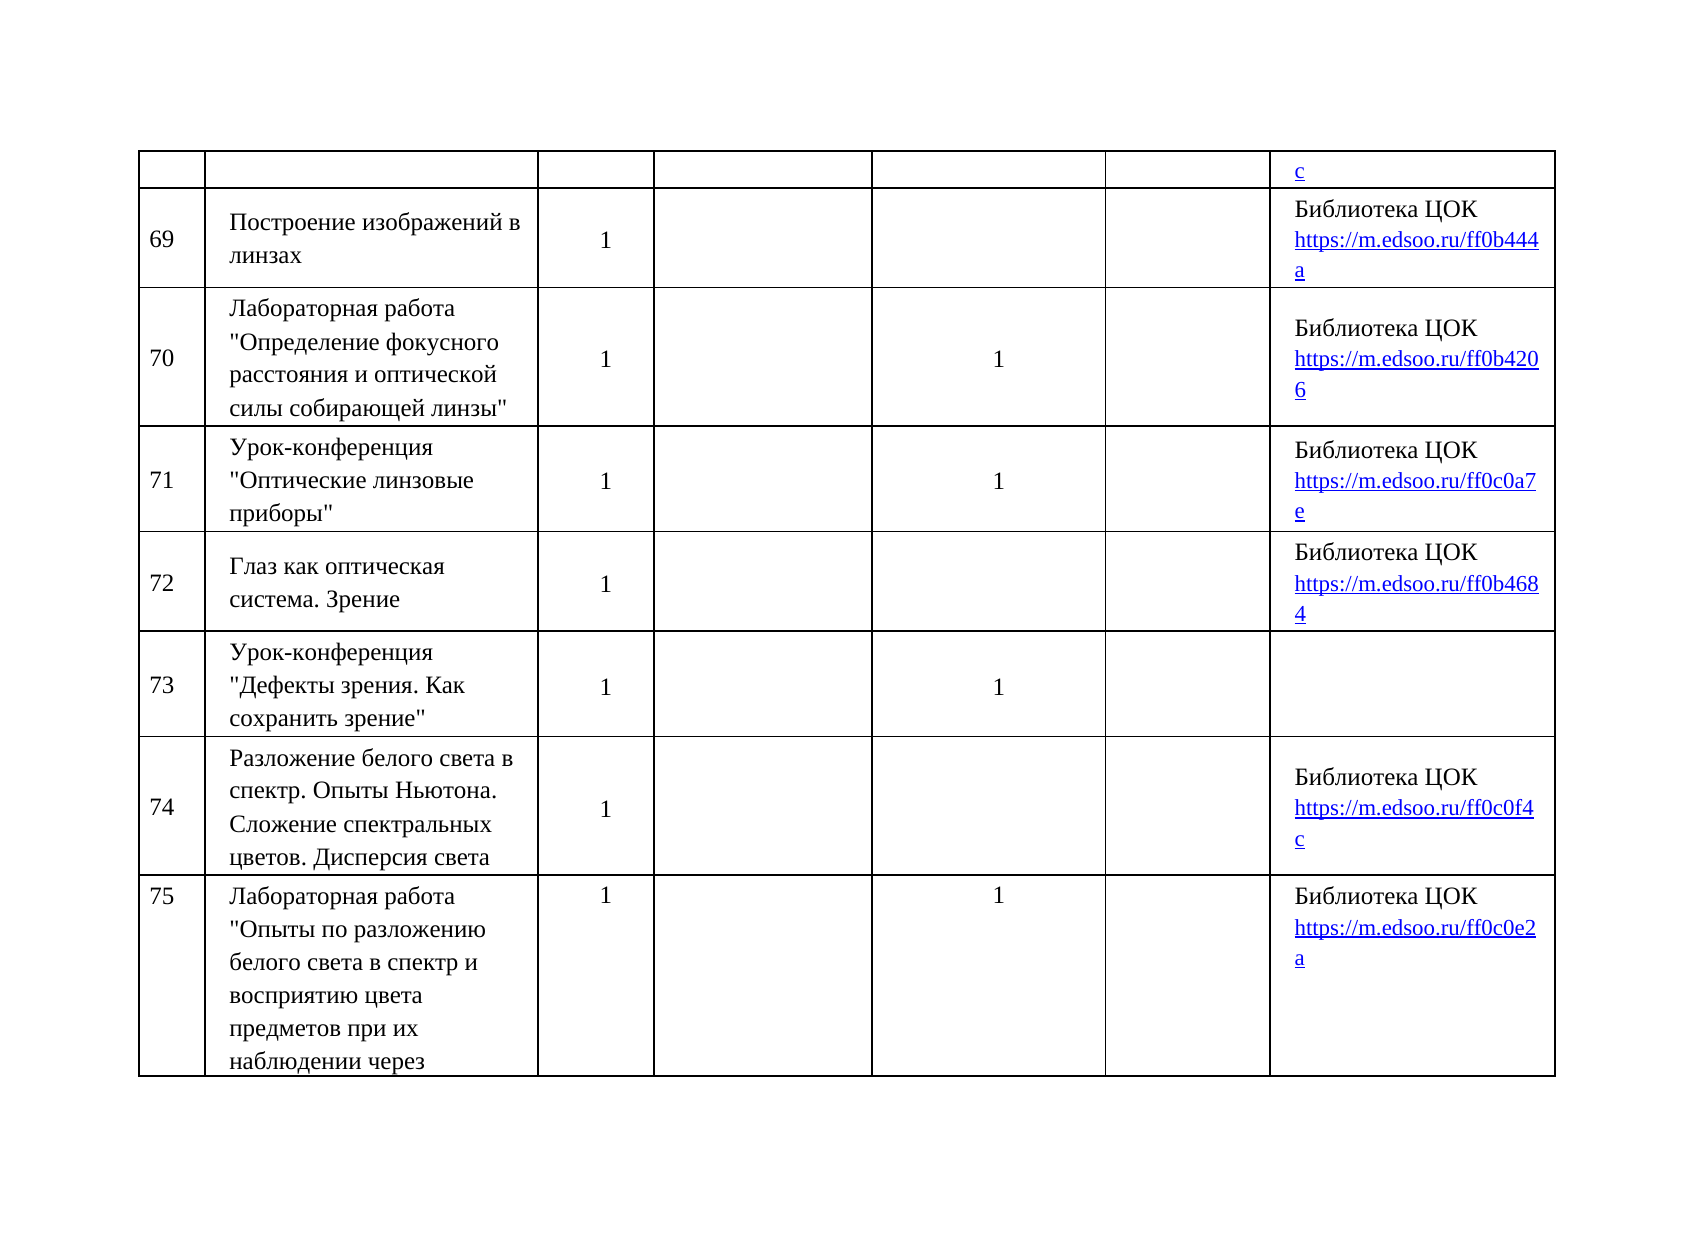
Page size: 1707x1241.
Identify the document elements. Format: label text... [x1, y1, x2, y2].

table_cell Библиотека ЦОК https://m.edsoo.ru/ff0c0f4c [1271, 737, 1554, 874]
table_cell [1271, 632, 1554, 736]
table_cell Урок-конференция "Дефекты зрения. Как сохранить зрение" [206, 632, 537, 736]
table_cell [655, 427, 871, 531]
table_cell 1 [539, 152, 653, 187]
table_cell [1106, 532, 1269, 630]
table_cell [1106, 876, 1269, 1075]
table_cell [1106, 152, 1269, 187]
table_cell [1106, 737, 1269, 874]
table_cell [655, 532, 871, 630]
table_cell [1106, 632, 1269, 736]
table_cell [655, 876, 871, 1075]
table_cell [1106, 288, 1269, 425]
table_cell [873, 737, 1105, 874]
table_cell [873, 189, 1105, 287]
table_cell Глаз как оптическая система. Зрение [206, 532, 537, 630]
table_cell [1271, 152, 1554, 187]
table_cell 70 [140, 288, 204, 425]
table_cell 1 [539, 427, 653, 531]
table_cell Урок-конференция "Оптические линзовые приборы" [206, 427, 537, 531]
table_cell 1 [873, 288, 1105, 425]
table_cell 1 [539, 876, 653, 1075]
table_cell 73 [140, 632, 204, 736]
table_cell [655, 189, 871, 287]
table_cell [655, 152, 871, 187]
table_cell Библиотека ЦОК https://m.edsoo.ru/ff0b4206 [1271, 288, 1554, 425]
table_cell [206, 152, 537, 187]
table_cell 1 [539, 737, 653, 874]
table_cell 71 [140, 427, 204, 531]
table_cell 1 [539, 532, 653, 630]
table_cell 68 [140, 152, 204, 187]
table_cell Библиотека ЦОК https://m.edsoo.ru/ff0b444a [1271, 189, 1554, 287]
table_cell 1 [539, 189, 653, 287]
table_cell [1271, 876, 1554, 1075]
table_cell 1 [873, 632, 1105, 736]
table_cell [655, 288, 871, 425]
table_cell 1 [873, 876, 1105, 1075]
table_cell [873, 532, 1105, 630]
table_cell [873, 152, 1105, 187]
table_cell [1106, 189, 1269, 287]
table_cell 75 [140, 876, 204, 1075]
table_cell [206, 876, 537, 1075]
table_cell 69 [140, 189, 204, 287]
table_cell Библиотека ЦОК https://m.edsoo.ru/ff0b4684 [1271, 532, 1554, 630]
table_cell 1 [539, 288, 653, 425]
table_cell [655, 632, 871, 736]
table_cell [655, 737, 871, 874]
table_cell Разложение белого света в спектр. Опыты Ньютона. Сложение спектральных цветов. Дисперсия света [206, 737, 537, 874]
table_cell 1 [539, 632, 653, 736]
table_cell Построение изображений в линзах [206, 189, 537, 287]
table_cell 1 [873, 427, 1105, 531]
table_cell 74 [140, 737, 204, 874]
table_cell 72 [140, 532, 204, 630]
table_cell [1106, 427, 1269, 531]
table_cell Библиотека ЦОК https://m.edsoo.ru/ff0c0a7e [1271, 427, 1554, 531]
table_cell Лабораторная работа "Определение фокусного расстояния и оптической силы собирающей линзы" [206, 288, 537, 425]
